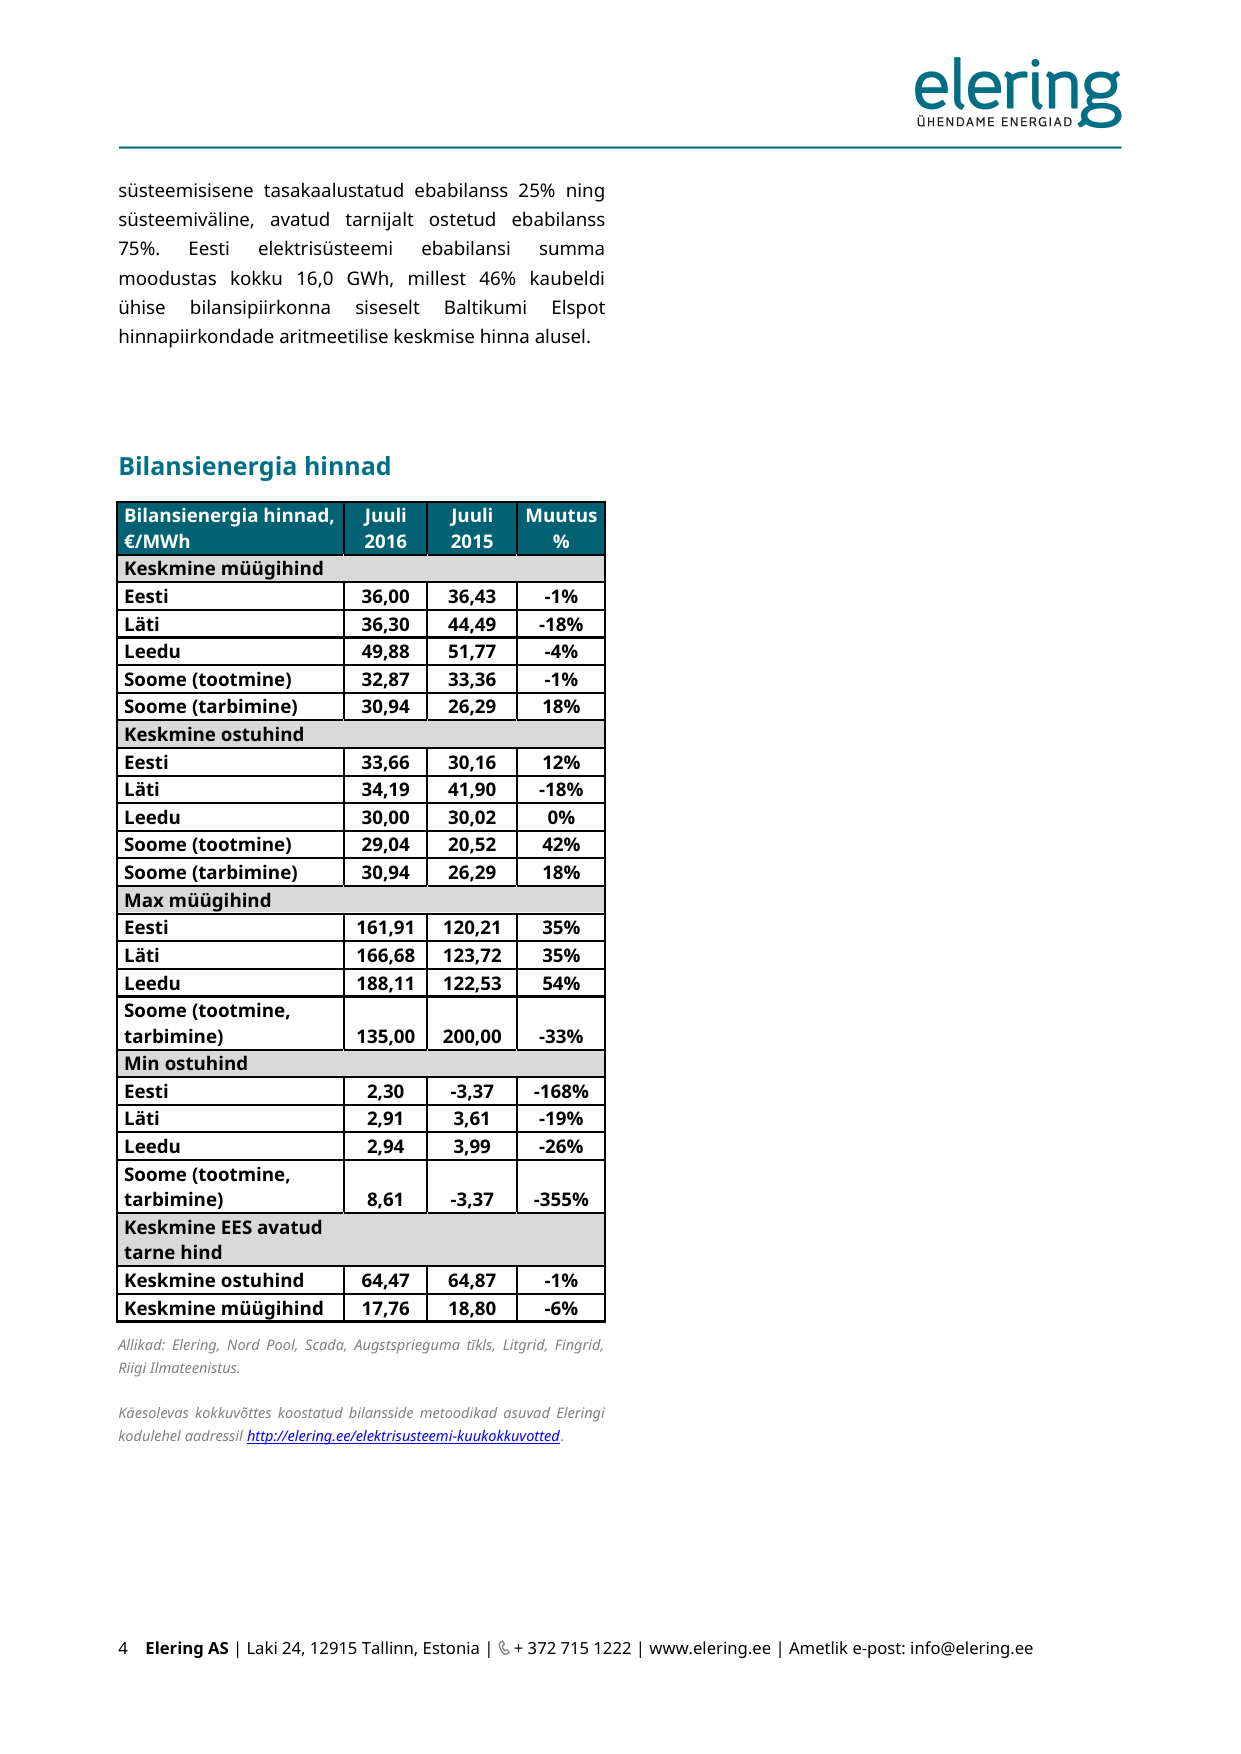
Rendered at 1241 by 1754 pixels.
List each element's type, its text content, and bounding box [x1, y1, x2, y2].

table_cell Leedu [118, 1133, 343, 1159]
table_cell Leedu [118, 804, 343, 830]
table_cell 18% [518, 694, 604, 719]
table_cell -1% [518, 666, 604, 692]
table_cell Soome (tootmine) [118, 832, 343, 857]
table_cell 26,29 [428, 694, 516, 719]
table_cell 122,53 [428, 970, 516, 995]
table_cell 30,94 [345, 859, 426, 885]
table_header Juuli 2016 [345, 503, 426, 554]
text Allikad: Elering, Nord Pool, Scada, Augstsprieguma tīkls, Litgrid, Fingrid, Riigi Ilmateenistus. [118, 1335, 605, 1378]
table_cell Läti [118, 777, 343, 802]
table_cell -3,37 [428, 1078, 516, 1104]
table_cell 44,49 [428, 611, 516, 636]
table_cell [344, 721, 427, 747]
table_cell [344, 556, 427, 581]
table_cell -18% [518, 611, 604, 636]
table_cell Keskmine müügihind [118, 1295, 343, 1320]
table_cell -1% [518, 1267, 604, 1293]
table_cell 2,30 [345, 1078, 426, 1104]
text Käesolevas kokkuvõttes koostatud bilansside metoodikad asuvad Eleringi kodulehel aadressil http://elering.ee/elektrisusteemi-kuukokkuvotted. [118, 1403, 605, 1446]
table_cell Eesti [118, 915, 343, 940]
table_cell -18% [518, 777, 604, 802]
table_cell [517, 887, 604, 912]
table_cell 166,68 [345, 942, 426, 968]
table_cell 17,76 [345, 1295, 426, 1320]
table_cell 42% [518, 832, 604, 857]
table_cell 120,21 [428, 915, 516, 940]
table_cell 35% [518, 915, 604, 940]
table_cell 64,87 [428, 1267, 516, 1293]
table_cell 8,61 [345, 1161, 426, 1212]
table_cell Keskmine ostuhind [118, 721, 343, 747]
table_cell [344, 887, 427, 912]
table_cell -26% [518, 1133, 604, 1159]
table_cell Eesti [118, 749, 343, 774]
table_cell 26,29 [428, 859, 516, 885]
table_cell Soome (tootmine, tarbimine) [118, 1161, 343, 1212]
table_cell [517, 1051, 604, 1076]
table_cell 36,00 [345, 583, 426, 609]
table_cell 32,87 [345, 666, 426, 692]
table_cell [344, 1051, 427, 1076]
table_cell 0% [518, 804, 604, 830]
table_cell Leedu [118, 970, 343, 995]
table_cell Keskmine müügihind [118, 556, 343, 581]
table_cell [428, 721, 516, 747]
table_cell [428, 887, 516, 912]
table_cell 2,94 [345, 1133, 426, 1159]
table_cell 34,19 [345, 777, 426, 802]
table_cell [517, 1214, 604, 1265]
table_cell 12% [518, 749, 604, 774]
table_cell Soome (tootmine, tarbimine) [118, 998, 343, 1048]
table_cell [428, 1214, 516, 1265]
table_cell Leedu [118, 639, 343, 664]
table_cell 36,30 [345, 611, 426, 636]
table_cell [344, 1214, 427, 1265]
table_cell 188,11 [345, 970, 426, 995]
table_cell -6% [518, 1295, 604, 1320]
table_cell 33,66 [345, 749, 426, 774]
table_header Bilansienergia hinnad, €/MWh [118, 503, 343, 554]
table_cell 36,43 [428, 583, 516, 609]
table_cell -168% [518, 1078, 604, 1104]
table_header Juuli 2015 [428, 503, 516, 554]
table_cell [517, 556, 604, 581]
table_cell 123,72 [428, 942, 516, 968]
table_cell Eesti [118, 583, 343, 609]
table_cell Soome (tootmine) [118, 666, 343, 692]
table_cell 30,02 [428, 804, 516, 830]
table_cell [428, 1051, 516, 1076]
table_cell 30,16 [428, 749, 516, 774]
table_header Muutus % [518, 503, 604, 554]
table_cell 30,00 [345, 804, 426, 830]
table_cell 35% [518, 942, 604, 968]
text Bilansienergia hinnad [118, 449, 605, 483]
table_cell -19% [518, 1106, 604, 1131]
table_cell Läti [118, 1106, 343, 1131]
table_cell [517, 721, 604, 747]
table_cell 51,77 [428, 639, 516, 664]
table_cell Keskmine ostuhind [118, 1267, 343, 1293]
table_cell 135,00 [345, 998, 426, 1048]
table_cell -4% [518, 639, 604, 664]
table_cell 30,94 [345, 694, 426, 719]
picture [1, 0, 1239, 162]
table_cell 29,04 [345, 832, 426, 857]
table_cell 54% [518, 970, 604, 995]
table_cell Läti [118, 942, 343, 968]
table_cell Eesti [118, 1078, 343, 1104]
table_cell 64,47 [345, 1267, 426, 1293]
table_cell 49,88 [345, 639, 426, 664]
table_cell -3,37 [428, 1161, 516, 1212]
table_cell 18% [518, 859, 604, 885]
table_cell -1% [518, 583, 604, 609]
table_cell Min ostuhind [118, 1051, 343, 1076]
table_cell 18,80 [428, 1295, 516, 1320]
table_cell [428, 556, 516, 581]
table_cell Soome (tarbimine) [118, 694, 343, 719]
table_cell Läti [118, 611, 343, 636]
table_cell 200,00 [428, 998, 516, 1048]
table_cell 33,36 [428, 666, 516, 692]
table_cell 3,61 [428, 1106, 516, 1131]
table_cell Keskmine EES avatud tarne hind [118, 1214, 343, 1265]
table_cell 41,90 [428, 777, 516, 802]
table_cell Max müügihind [118, 887, 343, 912]
table_cell Soome (tarbimine) [118, 859, 343, 885]
table_cell -33% [518, 998, 604, 1048]
table_cell 20,52 [428, 832, 516, 857]
table_cell 3,99 [428, 1133, 516, 1159]
table_cell 161,91 [345, 915, 426, 940]
table_cell 2,91 [345, 1106, 426, 1131]
table_cell -355% [518, 1161, 604, 1212]
